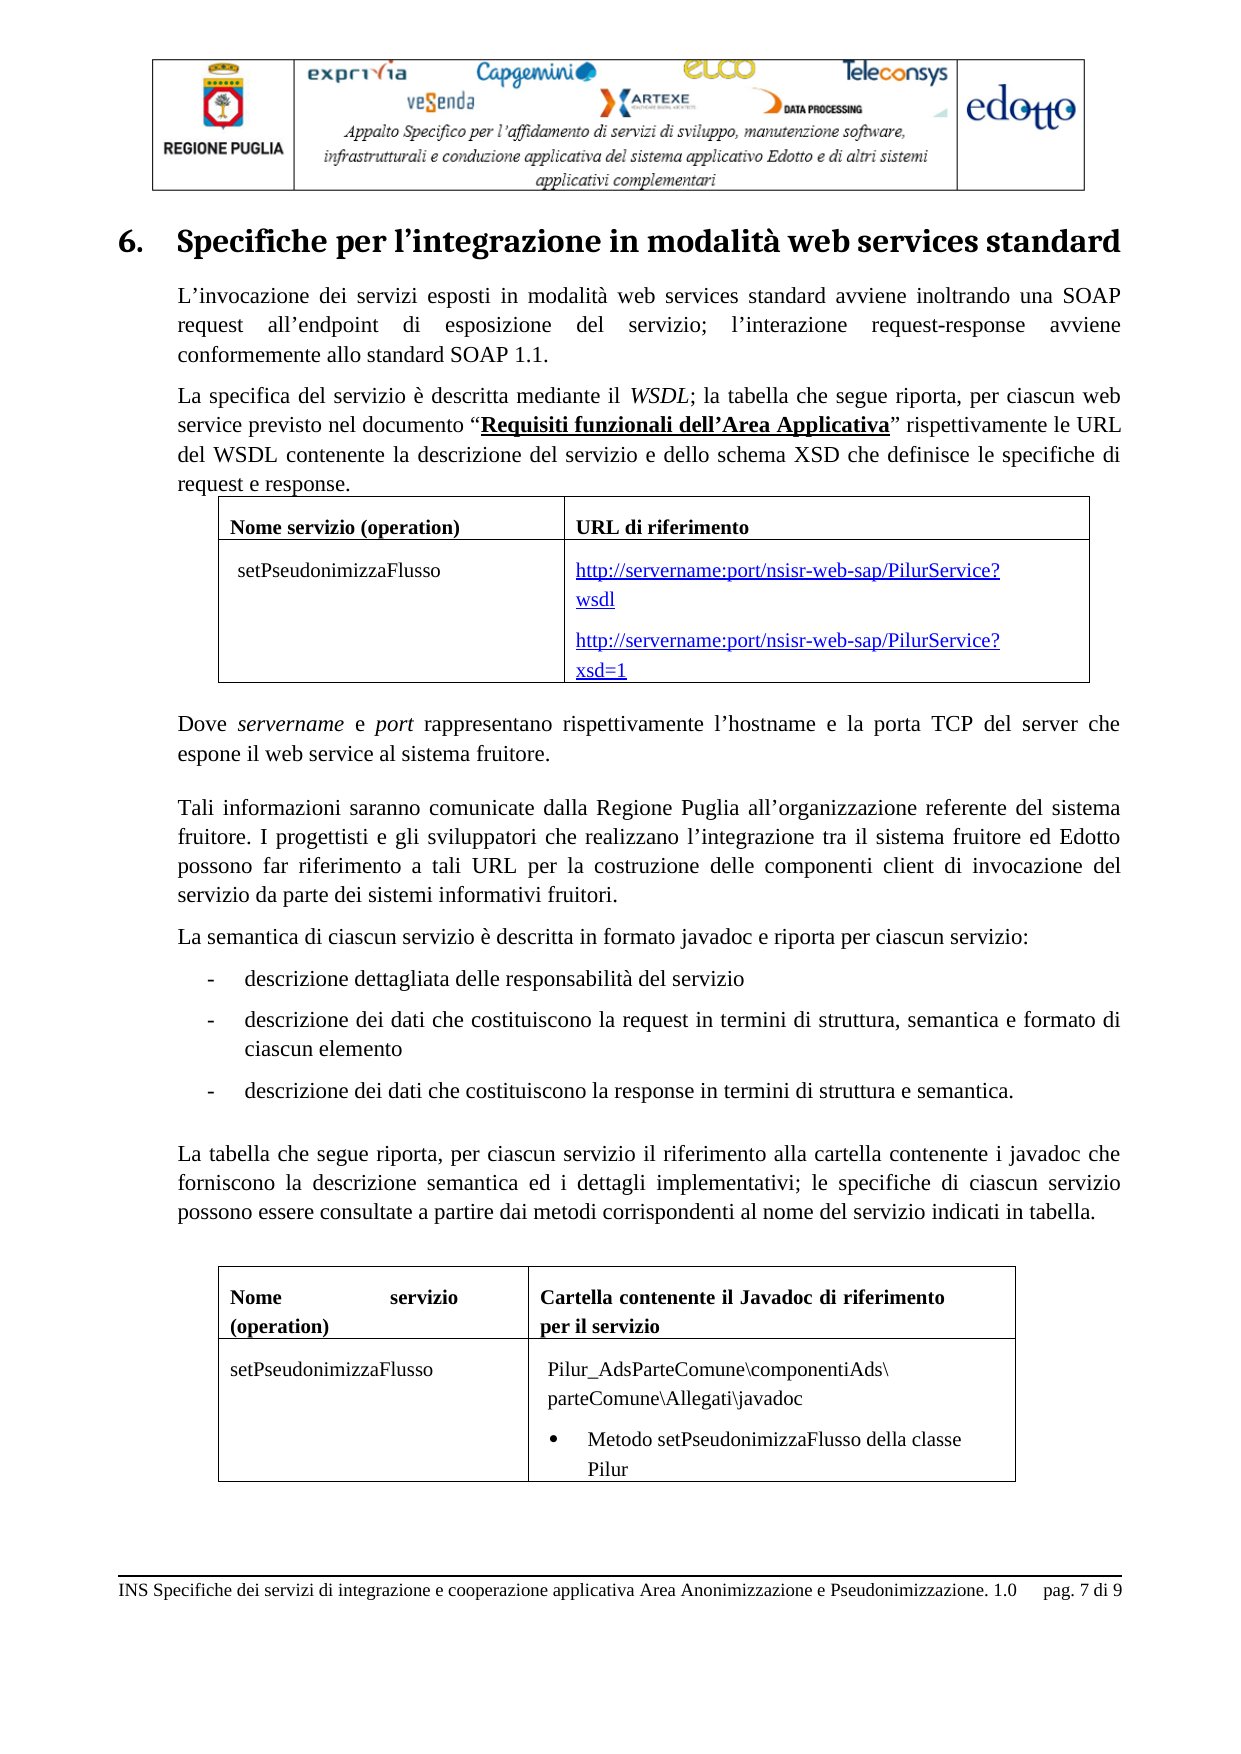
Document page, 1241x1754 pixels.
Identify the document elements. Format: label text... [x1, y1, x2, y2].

list descrizione dettagliata delle responsabilità del servizio [207, 962, 1122, 991]
table_header Cartella contenente il Javadoc di riferimento per il servizio [529, 1267, 1015, 1338]
text Dove servername e port rappresentano rispettivamente l’hostname e la porta TCP del server che espone il web service al sistema fruitore. [177, 708, 1122, 766]
subtitle Specifiche per l’integrazione in modalità web services standard [118, 222, 1152, 261]
text La semantica di ciascun servizio è descritta in formato javadoc e riporta per ciascun servizio: [177, 920, 1122, 949]
text Tali informazioni saranno comunicate dalla Regione Puglia all’organizzazione referente del sistema fruitore. I progettisti e gli sviluppatori che realizzano l’integrazione tra il sistema fruitore ed Edotto possono far riferimento a tali URL per la costruzione delle componenti client di invocazione del servizio da parte dei sistemi informativi fruitori. [177, 791, 1122, 908]
table_header Nome servizio (operation) [219, 497, 564, 539]
table_cell setPseudonimizzaFlusso [219, 540, 564, 682]
table_cell Pilur_AdsParteComune\componentiAds\parteComune\Allegati\javadoc Metodo setPseudonimizzaFlusso della classe Pilur [529, 1339, 1015, 1481]
table_cell setPseudonimizzaFlusso [219, 1339, 528, 1481]
picture [147, 53, 1093, 198]
text L’invocazione dei servizi esposti in modalità web services standard avviene inoltrando una SOAP request all’endpoint di esposizione del servizio; l’interazione request-response avviene conformemente allo standard SOAP 1.1. [177, 279, 1122, 367]
text La tabella che segue riporta, per ciascun servizio il riferimento alla cartella contenente i javadoc che forniscono la descrizione semantica ed i dettagli implementativi; le specifiche di ciascun servizio possono essere consultate a partire dai metodi corrispondenti al nome del servizio indicati in tabella. [177, 1137, 1122, 1224]
table_header URL di riferimento [565, 497, 1089, 539]
table_cell http://servername:port/nsisr-web-sap/PilurService?wsdl http://servername:port/nsisr-web-sap/PilurService?xsd=1 [565, 540, 1089, 682]
text La specifica del servizio è descritta mediante il WSDL; la tabella che segue riporta, per ciascun web service previsto nel documento “Requisiti funzionali dell’Area Applicativa” rispettivamente le URL del WSDL contenente la descrizione del servizio e dello schema XSD che definisce le specifiche di request e response. [177, 379, 1122, 496]
table_header Nome servizio (operation) [219, 1267, 528, 1338]
list descrizione dei dati che costituiscono la response in termini di struttura e semantica. [207, 1074, 1122, 1103]
list descrizione dei dati che costituiscono la request in termini di struttura, semantica e formato di ciascun elemento [207, 1003, 1122, 1062]
